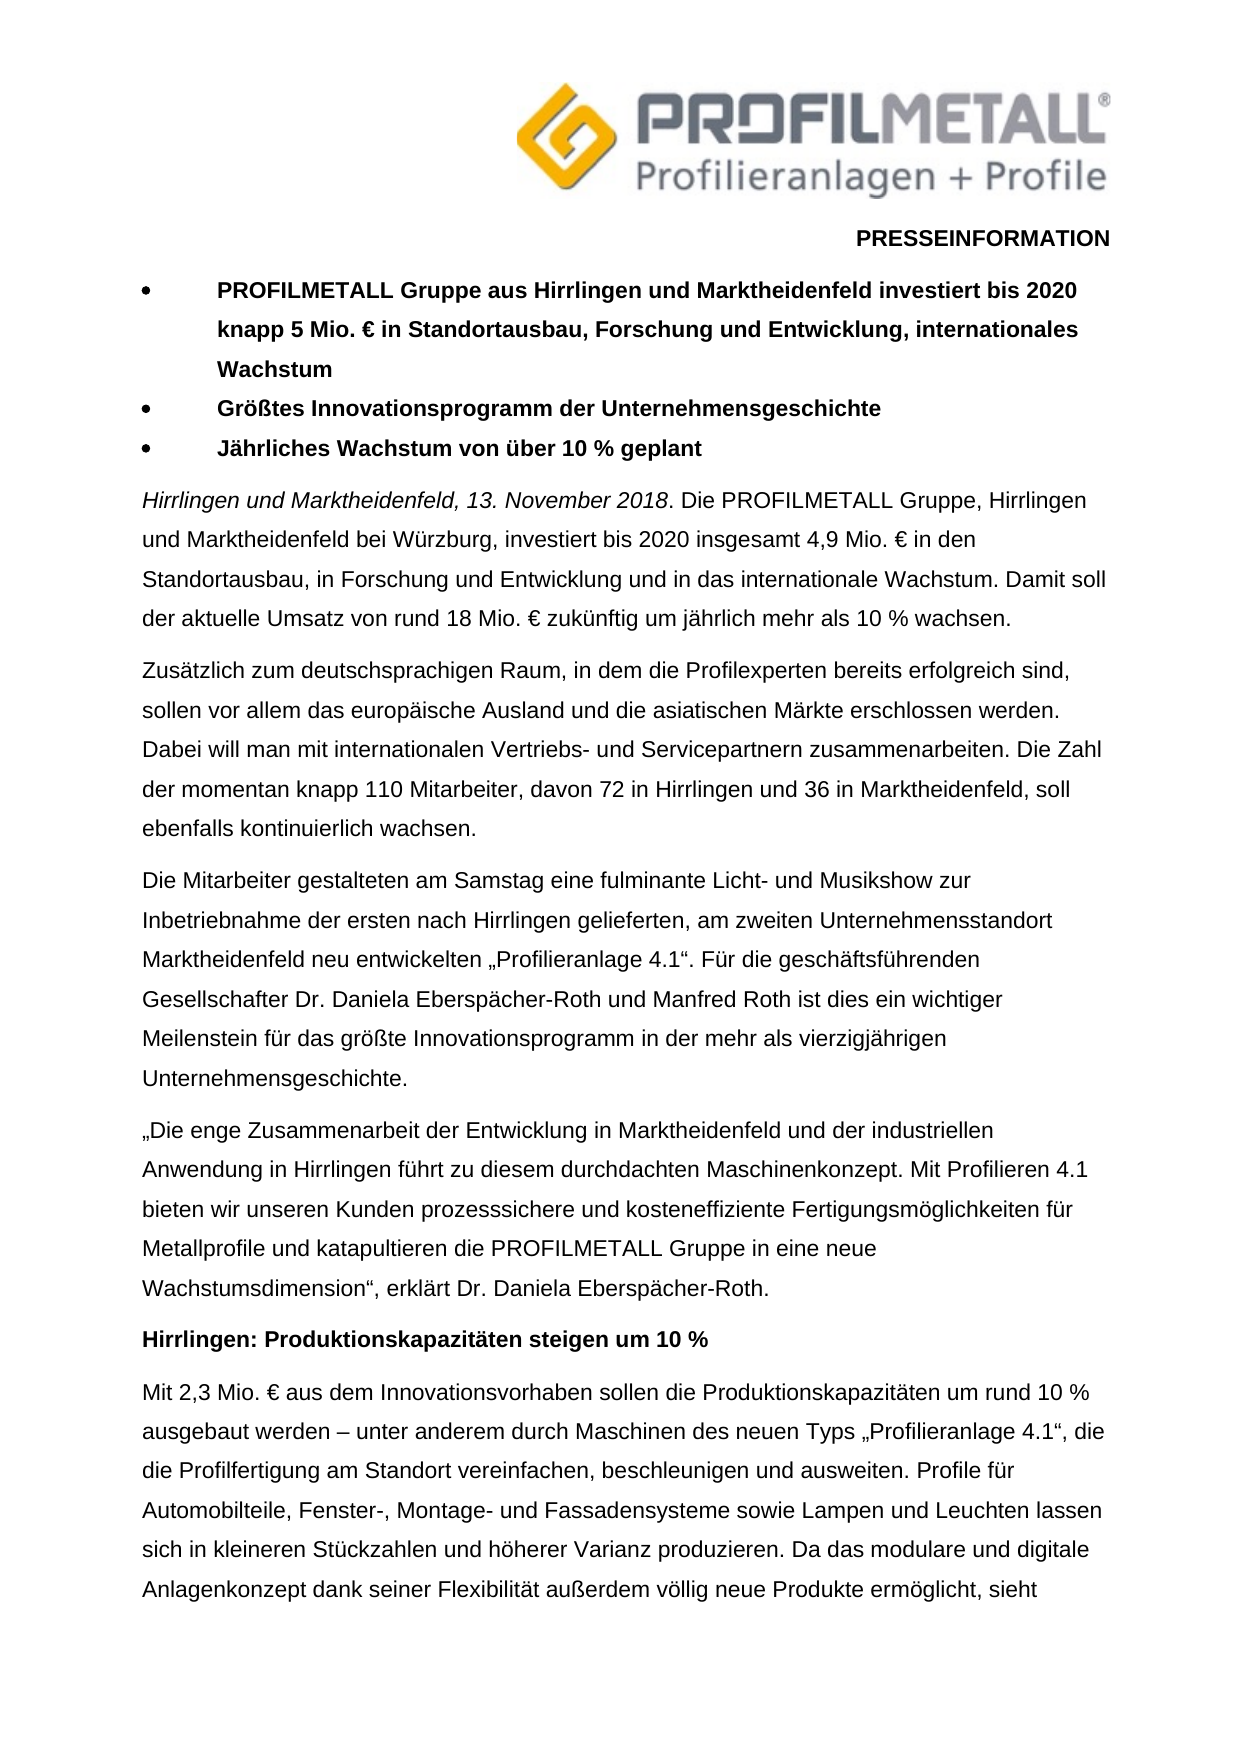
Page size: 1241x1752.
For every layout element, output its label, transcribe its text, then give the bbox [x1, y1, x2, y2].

list PROFILMETALL Gruppe aus Hirrlingen und Marktheidenfeld investiert bis 2020 knapp 5 Mio. € in Standortausbau, Forschung und Entwicklung, internationales Wachstum [142, 277, 1110, 382]
text „Die enge Zusammenarbeit der Entwicklung in Marktheidenfeld und der industriellen Anwendung in Hirrlingen führt zu diesem durchdachten Maschinenkonzept. Mit Profilieren 4.1 bieten wir unseren Kunden prozesssichere und kosteneffiziente Fertigungsmöglichkeiten für Metallprofile und katapultieren die PROFILMETALL Gruppe in eine neue Wachstumsdimension“, erklärt Dr. Daniela Eberspächer-Roth. [142, 1117, 1110, 1301]
text Die Mitarbeiter gestalteten am Samstag eine fulminante Licht- und Musikshow zur Inbetriebnahme der ersten nach Hirrlingen gelieferten, am zweiten Unternehmensstandort Marktheidenfeld neu entwickelten „Profilieranlage 4.1“. Für die geschäftsführenden Gesellschafter Dr. Daniela Eberspächer-Roth und Manfred Roth ist dies ein wichtiger Meilenstein für das größte Innovationsprogramm in der mehr als vierzigjährigen Unternehmensgeschichte. [142, 867, 1110, 1091]
text Zusätzlich zum deutschsprachigen Raum, in dem die Profilexperten bereits erfolgreich sind, sollen vor allem das europäische Ausland und die asiatischen Märkte erschlossen werden. Dabei will man mit internationalen Vertriebs- und Servicepartnern zusammenarbeiten. Die Zahl der momentan knapp 110 Mitarbeiter, davon 72 in Hirrlingen und 36 in Marktheidenfeld, soll ebenfalls kontinuierlich wachsen. [142, 657, 1110, 842]
text Presseinformation [142, 225, 1110, 251]
picture [516, 82, 1111, 199]
list Jährliches Wachstum von über 10 % geplant [142, 435, 1110, 461]
text Hirrlingen: Produktionskapazitäten steigen um 10 % [142, 1326, 1110, 1353]
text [142, 1378, 1110, 1602]
text Hirrlingen und Marktheidenfeld, 13. November 2018. Die PROFILMETALL Gruppe, Hirrlingen und Marktheidenfeld bei Würzburg, investiert bis 2020 insgesamt 4,9 Mio. € in den Standortausbau, in Forschung und Entwicklung und in das internationale Wachstum. Damit soll der aktuelle Umsatz von rund 18 Mio. € zukünftig um jährlich mehr als 10 % wachsen. [142, 487, 1110, 632]
list Größtes Innovationsprogramm der Unternehmensgeschichte [142, 395, 1110, 422]
